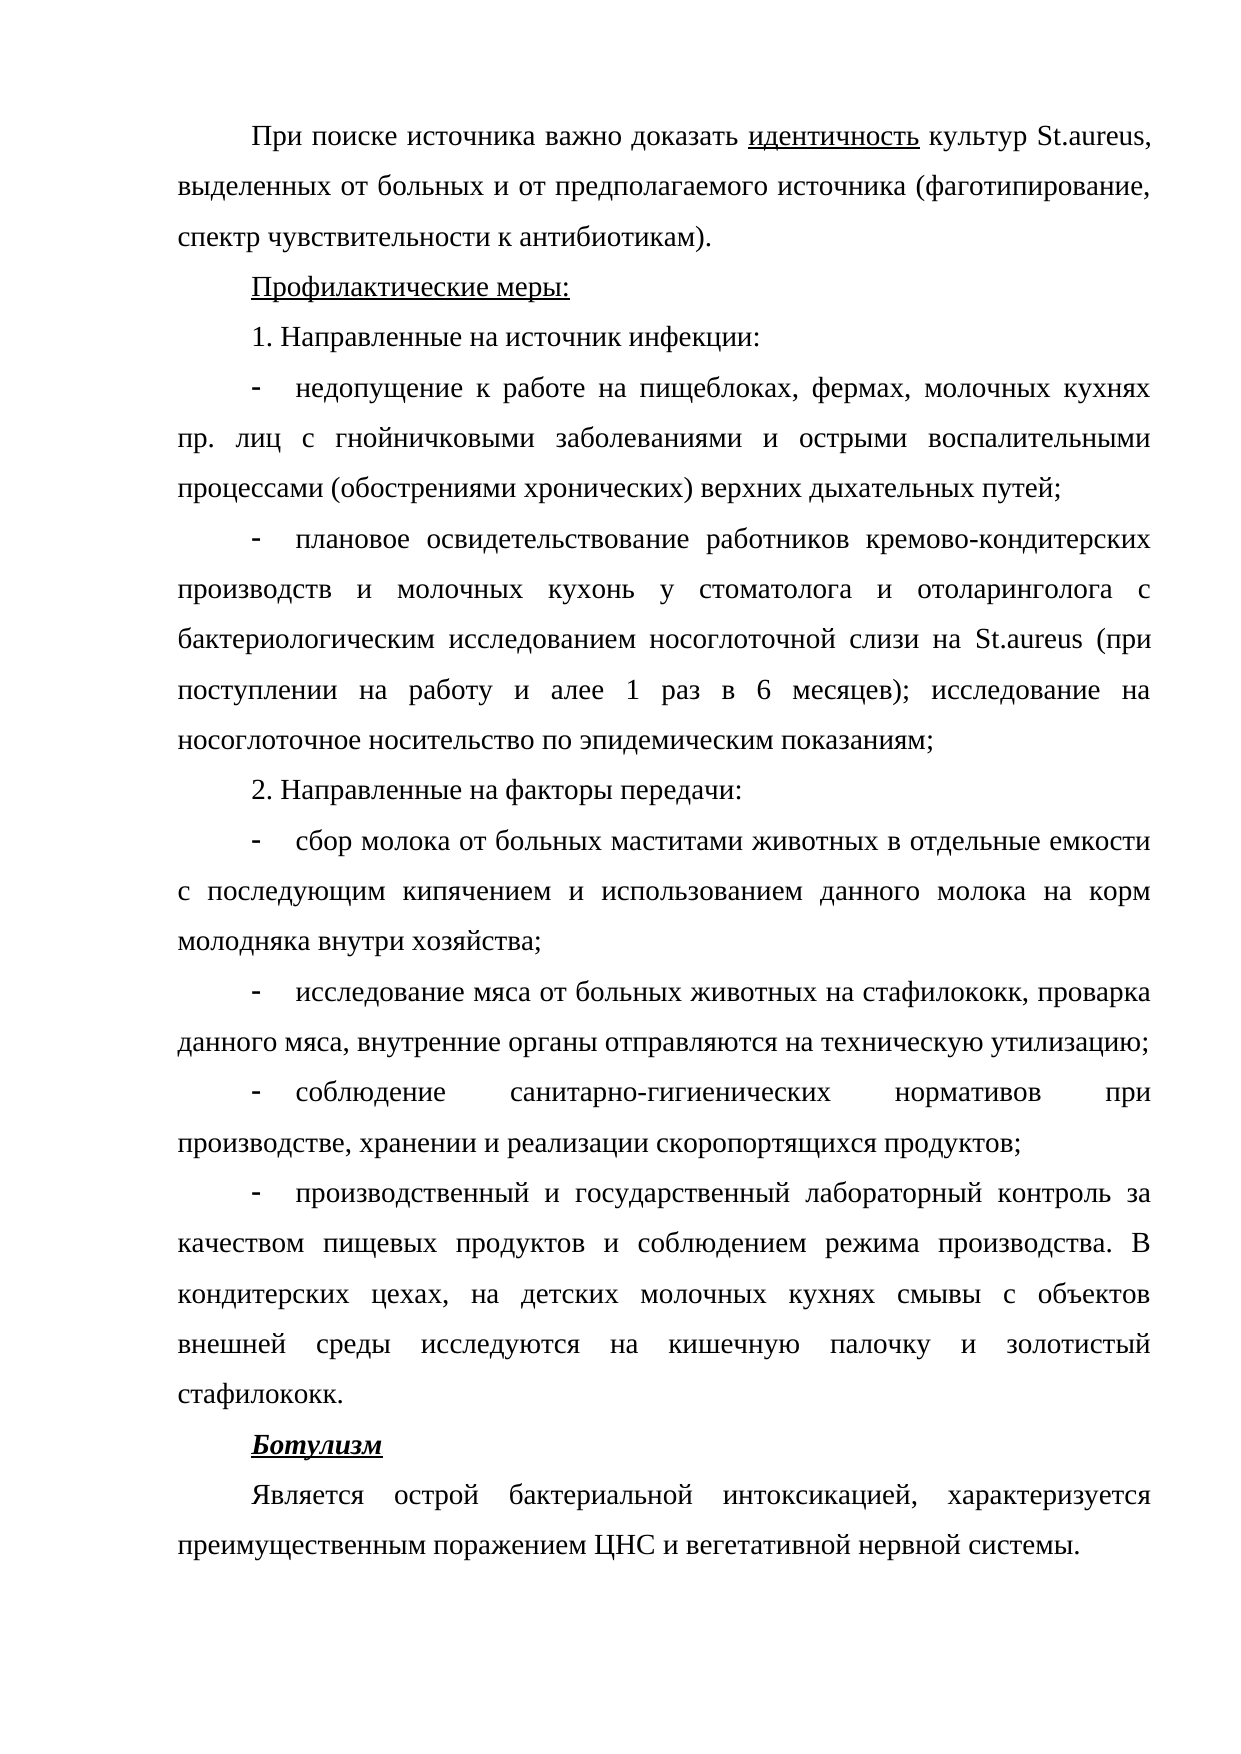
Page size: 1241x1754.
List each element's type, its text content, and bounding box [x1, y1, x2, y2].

list соблюдение санитарно-гигиенических нормативов при производстве, хранении и реализации скоропортящихся продуктов; [177, 1074, 1152, 1158]
text 2. Направленные на факторы передачи: [177, 772, 1152, 806]
list недопущение к работе на пищеблоках, фермах, молочных кухнях пр. лиц с гнойничковыми заболеваниями и острыми воспалительными процессами (обострениями хронических) верхних дыхательных путей; [177, 370, 1152, 504]
text Является острой бактериальной интоксикацией, характеризуется преимущественным поражением ЦНС и вегетативной нервной системы. [177, 1477, 1152, 1561]
text Профилактические меры: [177, 269, 1152, 303]
text Ботулизм [177, 1427, 1152, 1460]
list плановое освидетельствование работников кремово-кондитерских производств и молочных кухонь у стоматолога и отоларинголога с бактериологическим исследованием носоглоточной слизи на St.aureus (при поступлении на работу и алее 1 раз в 6 месяцев); исследование на носоглоточное носительство по эпидемическим показаниям; [177, 521, 1152, 756]
list сбор молока от больных маститами животных в отдельные емкости с последующим кипячением и использованием данного молока на корм молодняка внутри хозяйства; [177, 823, 1152, 957]
text 1. Направленные на источник инфекции: [177, 319, 1152, 353]
list производственный и государственный лабораторный контроль за качеством пищевых продуктов и соблюдением режима производства. В кондитерских цехах, на детских молочных кухнях смывы с объектов внешней среды исследуются на кишечную палочку и золотистый стафилококк. [177, 1175, 1152, 1410]
text При поиске источника важно доказать идентичность культур St.aureus, выделенных от больных и от предполагаемого источника (фаготипирование, спектр чувствительности к антибиотикам). [177, 118, 1152, 252]
list исследование мяса от больных животных на стафилококк, проварка данного мяса, внутренние органы отправляются на техническую утилизацию; [177, 974, 1152, 1058]
